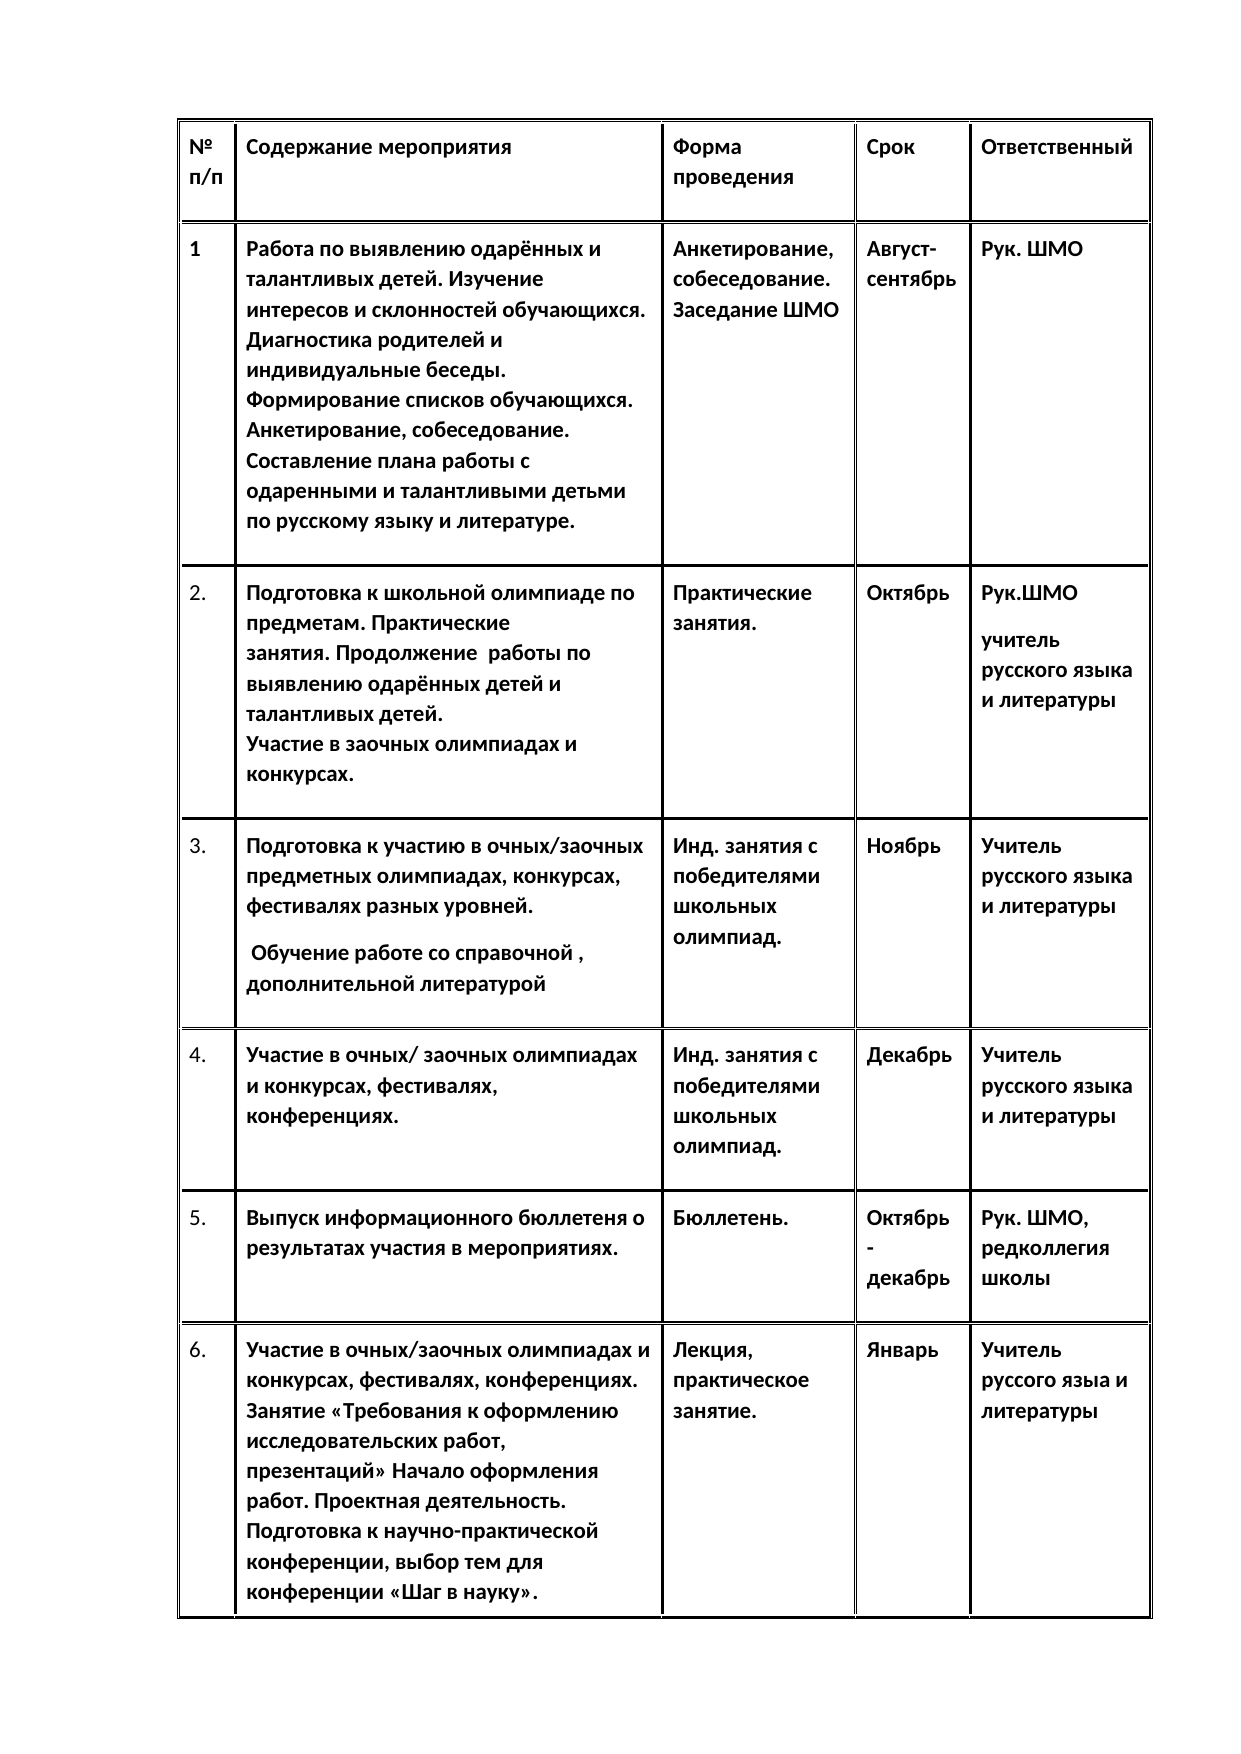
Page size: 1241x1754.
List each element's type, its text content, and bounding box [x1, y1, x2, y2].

table_header Форма проведения [662, 122, 856, 220]
table_cell Октябрь [857, 567, 969, 817]
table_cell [970, 1321, 1150, 1616]
table_header Срок [856, 120, 970, 220]
table_cell Анкетирование, собеседование. Заседание ШМО [664, 224, 854, 564]
table_cell Подготовка к участию в очных/заочных предметных олимпиадах, конкурсах, фестивалях разных уровней. Обучение работе со справочной , дополнительной литературой [237, 820, 661, 1026]
table_cell Инд. занятия с победителями школьных олимпиад. [664, 820, 854, 1026]
table_cell Январь [856, 1325, 970, 1616]
table_cell Подготовка к школьной олимпиаде по предметам. Практические занятия. Продолжение работы по выявлению одарённых детей и талантливых детей. Участие в заочных олимпиадах и конкурсах. [237, 567, 661, 817]
table_cell Август-сентябрь [857, 224, 969, 564]
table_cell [662, 1325, 856, 1616]
table_cell Бюллетень. [664, 1192, 854, 1321]
table_cell 4. [180, 1026, 234, 1189]
table_cell 6. [180, 1321, 235, 1616]
table_cell Рук. ШМО [972, 220, 1150, 564]
table_cell Работа по выявлению одарённых и талантливых детей. Изучение интересов и склонностей обучающихся. Диагностика родителей и индивидуальные беседы. Формирование списков обучающихся. Анкетирование, собеседование. Составление плана работы с одаренными и талантливыми детьми по русскому языку и литературе. [237, 224, 661, 564]
table_header Ответственный [970, 122, 1149, 220]
table_cell Ноябрь [857, 820, 969, 1026]
table_cell 1 [180, 220, 234, 564]
table_cell Практические занятия. [664, 567, 854, 817]
table_cell Учитель русского языка и литературы [972, 817, 1149, 1026]
table_cell 5. [180, 1189, 234, 1321]
table_cell 3. [180, 817, 234, 1026]
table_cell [235, 1325, 662, 1616]
table_cell Декабрь [857, 1030, 969, 1189]
table_cell 2. [180, 564, 234, 817]
table_cell Рук.ШМО учитель русского языка и литературы [972, 564, 1149, 817]
table_header Содержание мероприятия [235, 120, 662, 220]
table_cell Выпуск информационного бюллетеня о результатах участия в мероприятиях. [237, 1192, 661, 1321]
table_cell Инд. занятия с победителями школьных олимпиад. [664, 1030, 854, 1189]
table_cell Учитель русского языка и литературы [972, 1026, 1150, 1189]
table_cell Рук. ШМО, редколлегия школы [972, 1189, 1149, 1321]
table_cell Участие в очных/ заочных олимпиадах и конкурсах, фестивалях, конференциях. [237, 1030, 661, 1189]
table_cell Октябрь - декабрь [857, 1192, 969, 1321]
table_header № п/п [180, 120, 235, 220]
